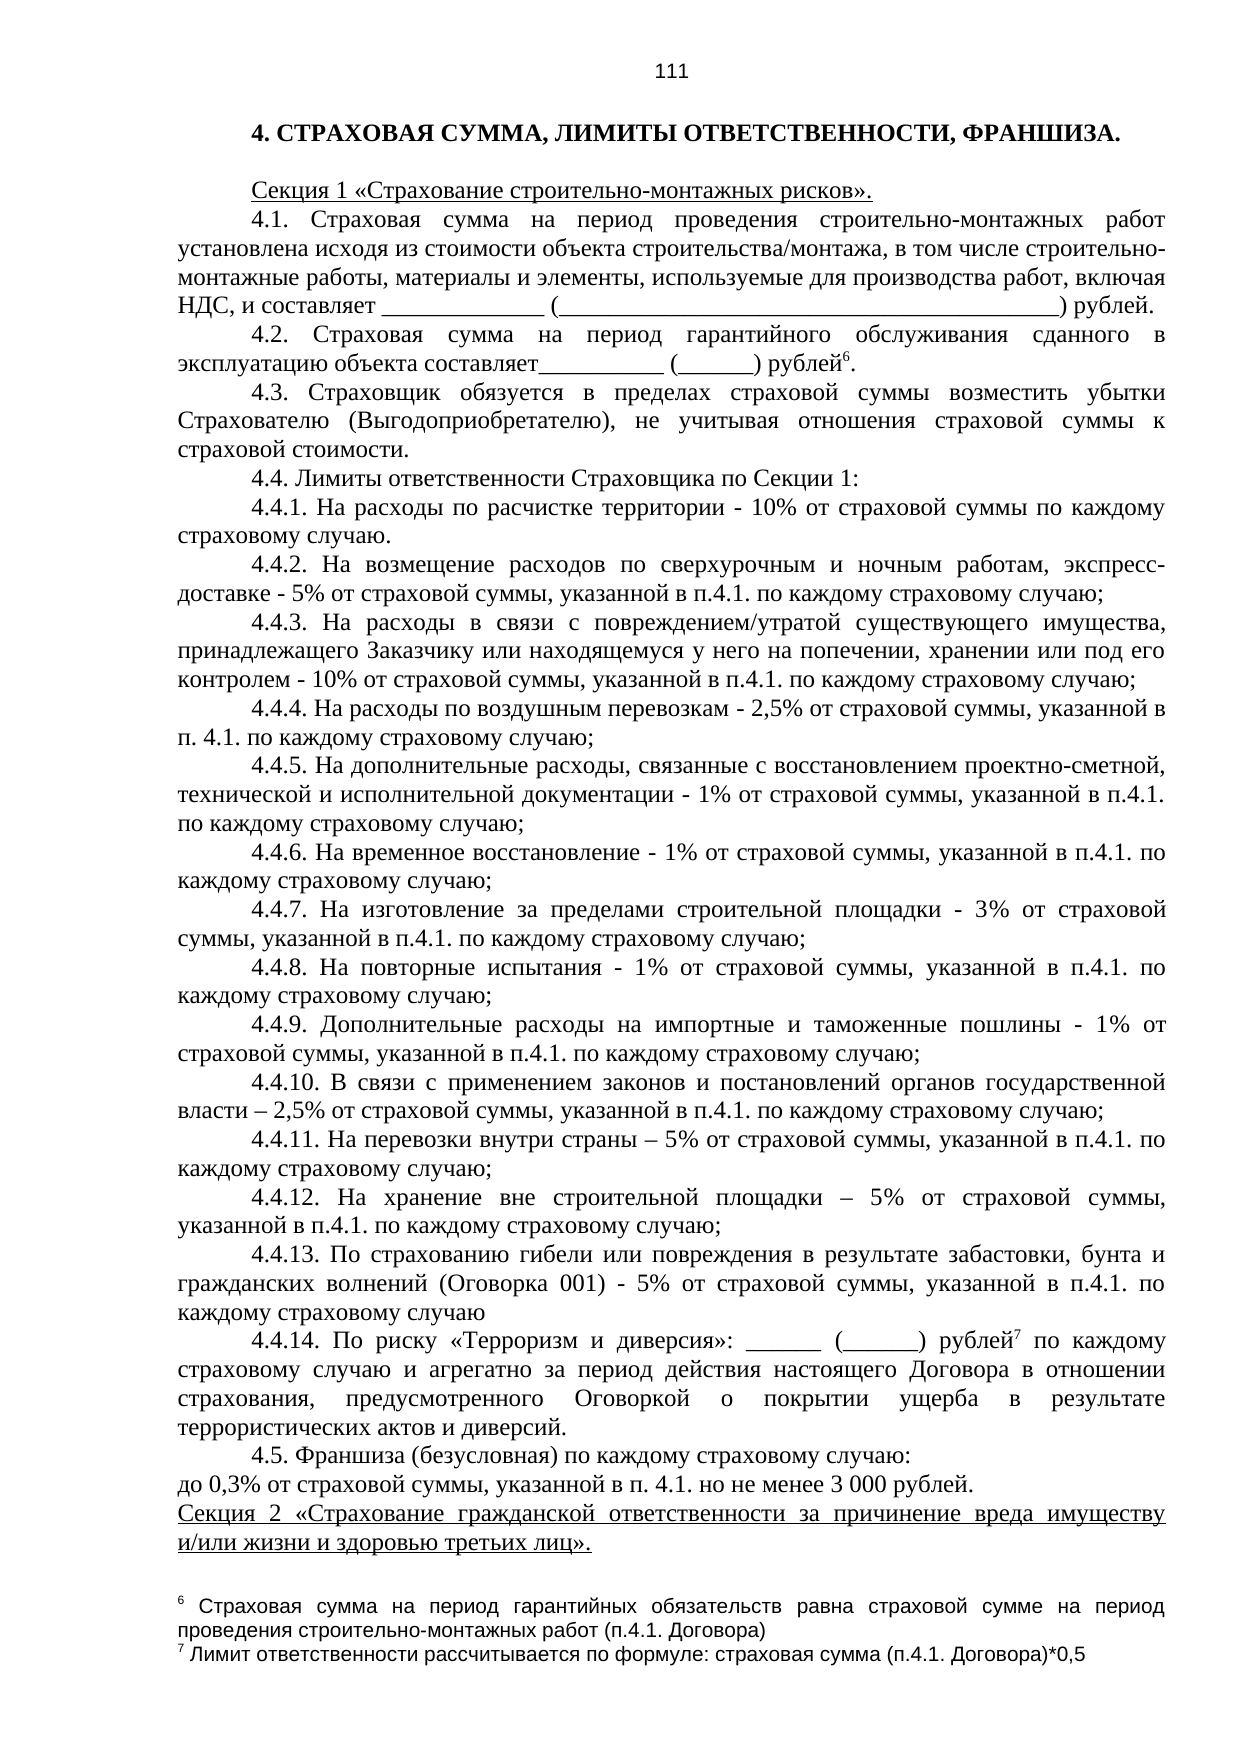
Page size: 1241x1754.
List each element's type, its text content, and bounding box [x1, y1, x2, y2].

text 4.4.7. На изготовление за пределами строительной площадки - 3% от страховой суммы, указанной в п.4.1. по каждому страховому случаю; [177, 894, 1166, 952]
text Секция 2 «Страхование гражданской ответственности за причинение вреда имуществу и/или жизни и здоровью третьих лиц». [177, 1524, 1166, 1556]
text 4.4.8. На повторные испытания - 1% от страховой суммы, указанной в п.4.1. по каждому страховому случаю; [177, 952, 1166, 1009]
text 4.4.2. На возмещение расходов по сверхурочным и ночным работам, экспресс-доставке - 5% от страховой суммы, указанной в п.4.1. по каждому страховому случаю; [177, 549, 1166, 607]
text 4.4.3. На расходы в связи с повреждением/утратой существующего имущества, принадлежащего Заказчику или находящемуся у него на попечении, хранении или под его контролем - 10% от страховой суммы, указанной в п.4.1. по каждому страховому случаю; [177, 607, 1166, 693]
text до 0,3% от страховой суммы, указанной в п. 4.1. но не менее 3 000 рублей. [177, 1469, 1166, 1498]
text 4.1. Страховая сумма на период проведения строительно-монтажных работ установлена исходя из стоимости объекта строительства/монтажа, в том числе строительно-монтажные работы, материалы и элементы, используемые для производства работ, включая НДС, и составляет _____________ (________________________________________) рублей. [177, 204, 1166, 319]
text 4.4.14. По риску «Терроризм и диверсия»: ______ (______) рублей по каждому страховому случаю и агрегатно за период действия настоящего Договора в отношении страхования, предусмотренного Оговоркой о покрытии ущерба в результате террористических актов и диверсий. [177, 1326, 1166, 1441]
text 4. СТРАХОВАЯ СУММА, ЛИМИТЫ ОТВЕТСТВЕННОСТИ, ФРАНШИЗА. [177, 118, 1166, 147]
text 4.4.10. В связи с применением законов и постановлений органов государственной власти – 2,5% от страховой суммы, указанной в п.4.1. по каждому страховому случаю; [177, 1067, 1166, 1124]
text Секция 1 «Страхование строительно-монтажных рисков». [177, 176, 1166, 204]
text 4.2. Страховая сумма на период гарантийного обслуживания сданного в эксплуатацию объекта составляет__________ (______) рублей. [177, 319, 1166, 377]
text 4.4.11. На перевозки внутри страны – 5% от страховой суммы, указанной в п.4.1. по каждому страховому случаю; [177, 1124, 1166, 1182]
text 4.3. Страховщик обязуется в пределах страховой суммы возместить убытки Страхователю (Выгодоприобретателю), не учитывая отношения страховой суммы к страховой стоимости. [177, 377, 1166, 463]
text 4.4. Лимиты ответственности Страховщика по Секции 1: [177, 463, 1166, 492]
text 4.4.9. Дополнительные расходы на импортные и таможенные пошлины - 1% от страховой суммы, указанной в п.4.1. по каждому страховому случаю; [177, 1009, 1166, 1067]
text 4.5. Франшиза (безусловная) по каждому страховому случаю: [177, 1441, 1166, 1469]
text 4.4.5. На дополнительные расходы, связанные с восстановлением проектно-сметной, технической и исполнительной документации - 1% от страховой суммы, указанной в п.4.1. по каждому страховому случаю; [177, 751, 1166, 837]
text 4.4.12. На хранение вне строительной площадки – 5% от страховой суммы, указанной в п.4.1. по каждому страховому случаю; [177, 1182, 1166, 1239]
text 4.4.1. На расходы по расчистке территории - 10% от страховой суммы по каждому страховому случаю. [177, 492, 1166, 549]
text 4.4.4. На расходы по воздушным перевозкам - 2,5% от страховой суммы, указанной в п. 4.1. по каждому страховому случаю; [177, 693, 1166, 751]
text 4.4.13. По страхованию гибели или повреждения в результате забастовки, бунта и гражданских волнений (Оговорка 001) - 5% от страховой суммы, указанной в п.4.1. по каждому страховому случаю [177, 1239, 1166, 1326]
text Секция 2 «Страхование гражданской ответственности за причинение вреда имуществу и/или жизни и здоровью третьих лиц». [177, 1498, 1166, 1523]
text 4.4.6. На временное восстановление - 1% от страховой суммы, указанной в п.4.1. по каждому страховому случаю; [177, 837, 1166, 894]
